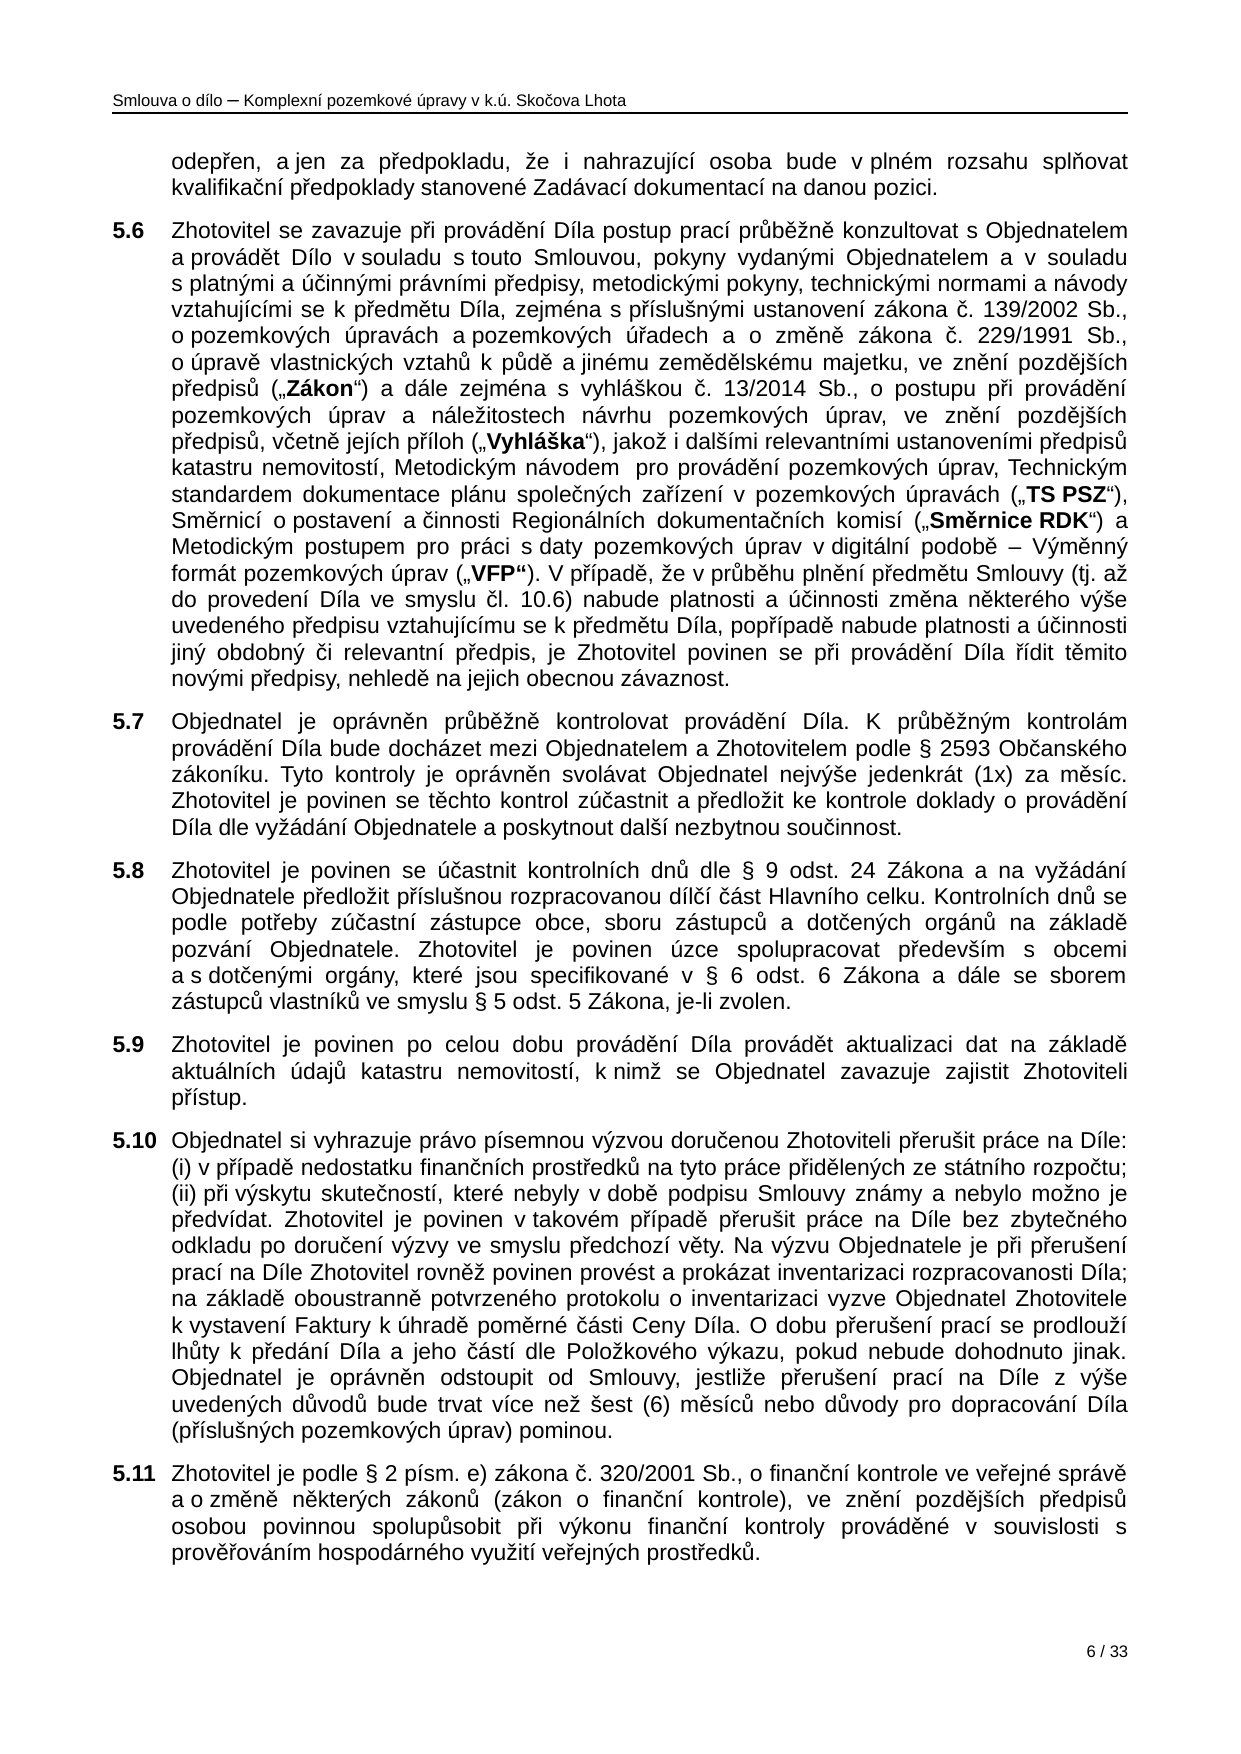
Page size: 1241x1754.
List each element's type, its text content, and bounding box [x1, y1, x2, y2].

text Objednatel si vyhrazuje právo písemnou výzvou doručenou Zhotoviteli přerušit práce na Díle: (i) v případě nedostatku finančních prostředků na tyto práce přidělených ze státního rozpočtu; (ii) při výskytu skutečností, které nebyly v době podpisu Smlouvy známy a nebylo možno je předvídat. Zhotovitel je povinen v takovém případě přerušit práce na Díle bez zbytečného odkladu po doručení výzvy ve smyslu předchozí věty. Na výzvu Objednatele je při přerušení prací na Díle Zhotovitel rovněž povinen provést a prokázat inventarizaci rozpracovanosti Díla; na základě oboustranně potvrzeného protokolu o inventarizaci vyzve Objednatel Zhotovitele k vystavení Faktury k úhradě poměrné části Ceny Díla. O dobu přerušení prací se prodlouží lhůty k předání Díla a jeho částí dle Položkového výkazu, pokud nebude dohodnuto jinak. Objednatel je oprávněn odstoupit od Smlouvy, jestliže přerušení prací na Díle z výše uvedených důvodů bude trvat více než šest (6) měsíců nebo důvody pro dopracování Díla (příslušných pozemkových úprav) pominou. [112, 1127, 1128, 1443]
text Zhotovitel je podle § 2 písm. e) zákona č. 320/2001 Sb., o finanční kontrole ve veřejné správě a o změně některých zákonů (zákon o finanční kontrole), ve znění pozdějších předpisů osobou povinnou spolupůsobit při výkonu finanční kontroly prováděné v souvislosti s prověřováním hospodárného využití veřejných prostředků. [112, 1460, 1128, 1565]
text Zhotovitel je povinen se účastnit kontrolních dnů dle § 9 odst. 24 Zákona a na vyžádání Objednatele předložit příslušnou rozpracovanou dílčí část Hlavního celku. Kontrolních dnů se podle potřeby zúčastní zástupce obce, sboru zástupců a dotčených orgánů na základě pozvání Objednatele. Zhotovitel je povinen úzce spolupracovat především s obcemi a s dotčenými orgány, které jsou specifikované v § 6 odst. 6 Zákona a dále se sborem zástupců vlastníků ve smyslu § 5 odst. 5 Zákona, je-li zvolen. [112, 857, 1128, 1015]
text Zhotovitel se zavazuje při provádění Díla postup prací průběžně konzultovat s Objednatelem a provádět Dílo v souladu s touto Smlouvou, pokyny vydanými Objednatelem a v souladu s platnými a účinnými právními předpisy, metodickými pokyny, technickými normami a návody vztahujícími se k předmětu Díla, zejména s příslušnými ustanovení zákona č. 139/2002 Sb., o pozemkových úpravách a pozemkových úřadech a o změně zákona č. 229/1991 Sb., o úpravě vlastnických vztahů k půdě a jinému zemědělskému majetku, ve znění pozdějších předpisů („Zákon“) a dále zejména s vyhláškou č. 13/2014 Sb., o postupu při provádění pozemkových úprav a náležitostech návrhu pozemkových úprav, ve znění pozdějších předpisů, včetně jejích příloh („Vyhláška“), jakož i dalšími relevantními ustanoveními předpisů katastru nemovitostí, Metodickým návodem pro provádění pozemkových úprav, Technickým standardem dokumentace plánu společných zařízení v pozemkových úpravách („TS PSZ“), Směrnicí o postavení a činnosti Regionálních dokumentačních komisí („Směrnice RDK“) a Metodickým postupem pro práci s daty pozemkových úprav v digitální podobě – Výměnný formát pozemkových úprav („VFP“). V případě, že v průběhu plnění předmětu Smlouvy (tj. až do provedení Díla ve smyslu čl. 10.6) nabude platnosti a účinnosti změna některého výše uvedeného předpisu vztahujícímu se k předmětu Díla, popřípadě nabude platnosti a účinnosti jiný obdobný či relevantní předpis, je Zhotovitel povinen se při provádění Díla řídit těmito novými předpisy, nehledě na jejich obecnou závaznost. [112, 217, 1128, 691]
text Zhotovitel je povinen po celou dobu provádění Díla provádět aktualizaci dat na základě aktuálních údajů katastru nemovitostí, k nimž se Objednatel zavazuje zajistit Zhotoviteli přístup. [112, 1031, 1128, 1110]
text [112, 148, 1128, 200]
text Objednatel je oprávněn průběžně kontrolovat provádění Díla. K průběžným kontrolám provádění Díla bude docházet mezi Objednatelem a Zhotovitelem podle § 2593 Občanského zákoníku. Tyto kontroly je oprávněn svolávat Objednatel nejvýše jedenkrát (1x) za měsíc. Zhotovitel je povinen se těchto kontrol zúčastnit a předložit ke kontrole doklady o provádění Díla dle vyžádání Objednatele a poskytnout další nezbytnou součinnost. [112, 708, 1128, 840]
